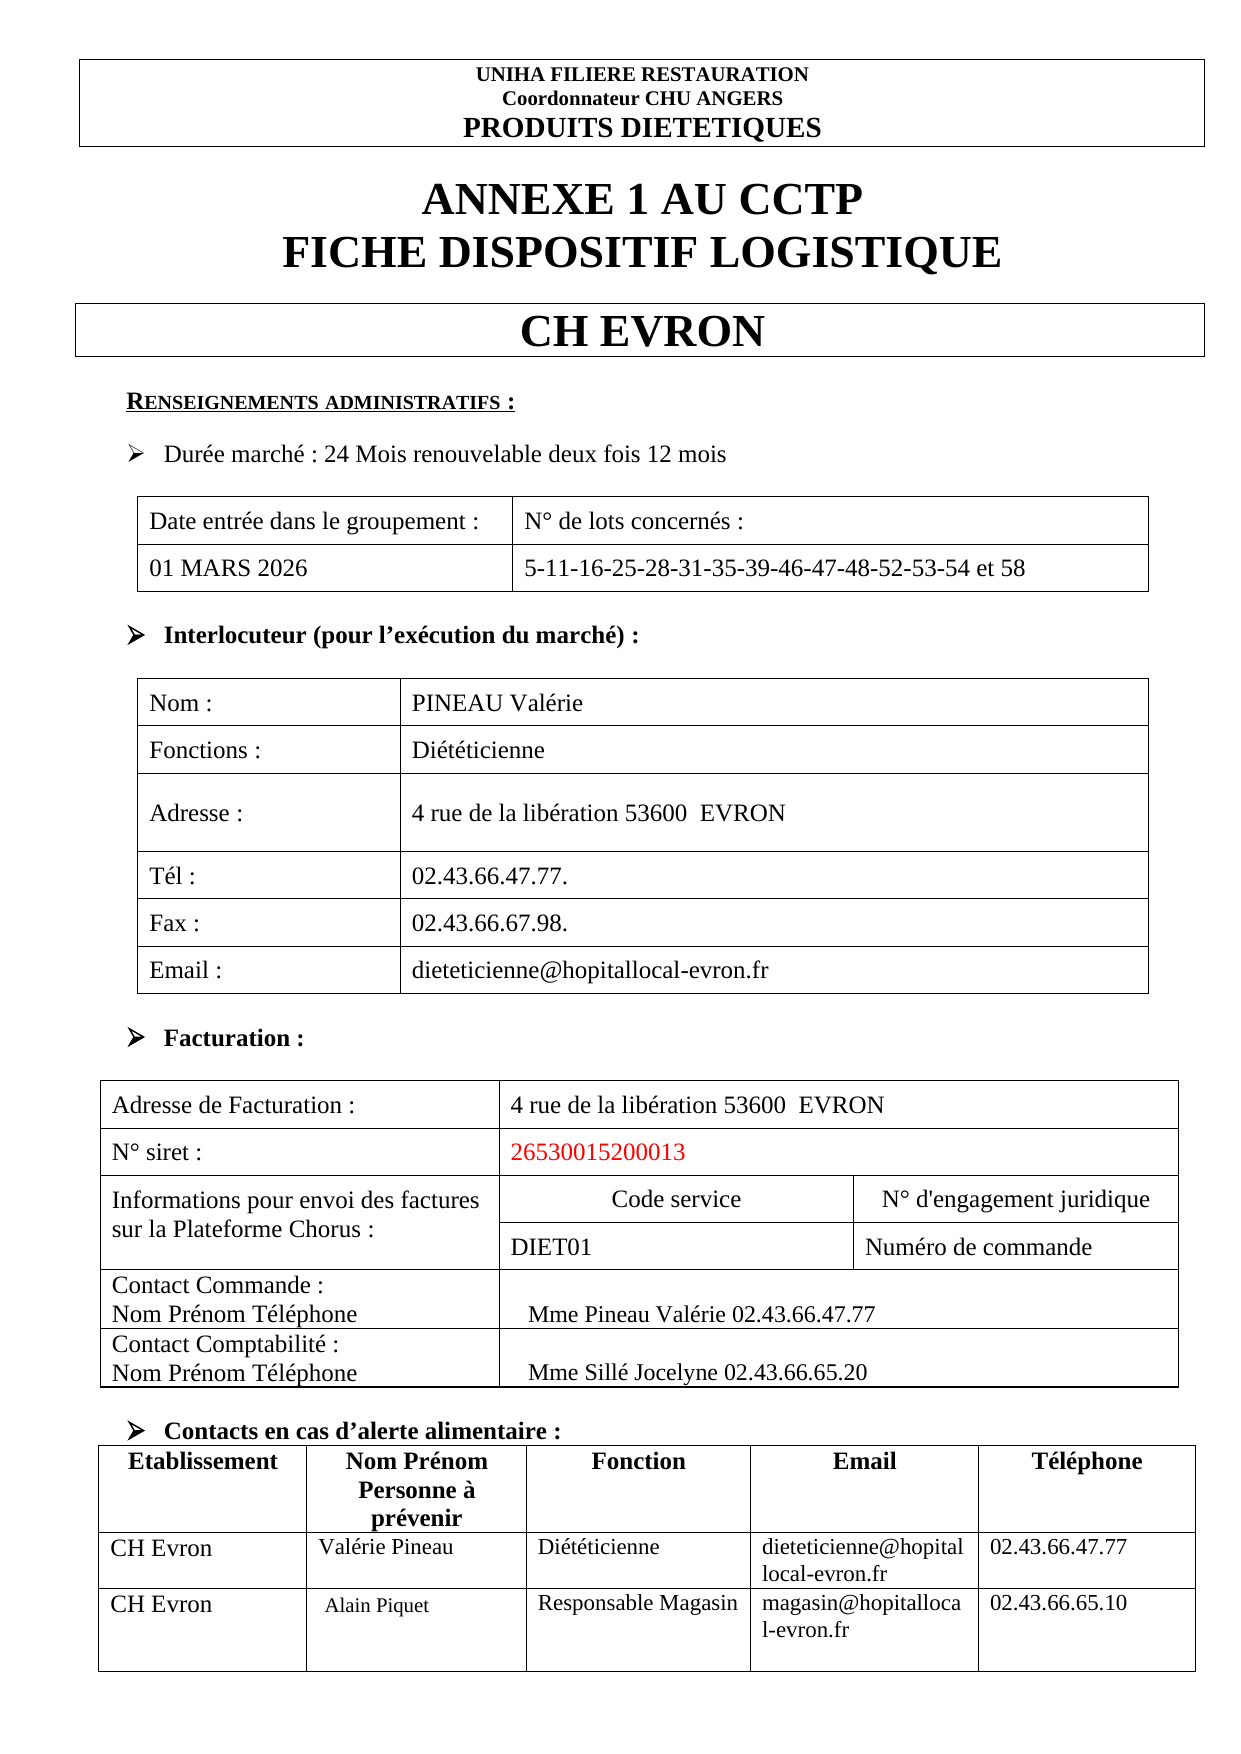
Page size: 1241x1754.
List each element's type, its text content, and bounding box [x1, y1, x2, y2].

table_header Adresse de Facturation : [101, 1081, 499, 1127]
text Renseignements administratifs : [32, 386, 1196, 415]
table_header 4 rue de la libération 53600 EVRON [500, 1081, 1178, 1127]
table_cell Alain Piquet [307, 1589, 526, 1671]
table_header Nom Prénom Personne à prévenir [307, 1446, 526, 1532]
table_cell Informations pour envoi des factures sur la Plateforme Chorus : [101, 1176, 499, 1269]
text Coordonnateur CHU ANGERS [89, 86, 1196, 107]
list Contacts en cas d’alerte alimentaire : [126, 1416, 1196, 1445]
table_cell N° d'engagement juridique [854, 1176, 1178, 1222]
table_header N° de lots concernés : [513, 497, 1148, 543]
table_cell Code service [500, 1176, 853, 1222]
list Durée marché : 24 Mois renouvelable deux fois 12 mois [126, 439, 1196, 467]
text ANNEXE 1 AU CCTP [89, 172, 1196, 225]
table_cell 02.43.66.47.77 [979, 1533, 1195, 1588]
table_cell dieteticienne@hopitallocal-evron.fr [401, 947, 1148, 993]
table_cell 4 rue de la libération 53600 EVRON [401, 774, 1148, 851]
table_cell Valérie Pineau [307, 1533, 526, 1588]
table_header Etablissement [99, 1446, 306, 1532]
table_cell Contact Commande : Nom Prénom Téléphone [101, 1270, 499, 1328]
table_cell magasin@hopitallocal-evron.fr [751, 1589, 978, 1671]
text CH EVRON [76, 304, 1204, 356]
table_cell 02.43.66.47.77. [401, 852, 1148, 898]
table_header PINEAU Valérie [401, 679, 1148, 725]
table_cell Fax : [138, 899, 400, 946]
table_cell Adresse : [138, 774, 400, 851]
table_cell Contact Comptabilité : Nom Prénom Téléphone [101, 1329, 499, 1386]
table_cell 5-11-16-25-28-31-35-39-46-47-48-52-53-54 et 58 [513, 545, 1148, 591]
table_cell 26530015200013 [500, 1129, 1178, 1175]
table_cell Email : [138, 947, 400, 993]
table_cell Fonctions : [138, 726, 400, 773]
table_header Fonction [527, 1446, 750, 1532]
table_cell Responsable Magasin [527, 1589, 750, 1671]
table_cell DIET01 [500, 1223, 853, 1269]
table_cell Numéro de commande [854, 1223, 1178, 1269]
table_cell Diététicienne [527, 1533, 750, 1588]
table_cell CH Evron [99, 1589, 306, 1671]
table_header Téléphone [979, 1446, 1195, 1532]
table_cell [500, 1329, 1178, 1386]
table_cell dieteticienne@hopitallocal-evron.fr [751, 1533, 978, 1588]
text FICHE DISPOSITIF LOGISTIQUE [89, 225, 1196, 277]
list Interlocuteur (pour l’exécution du marché) : [126, 621, 1196, 649]
table_header Nom : [138, 679, 400, 725]
list Facturation : [126, 1023, 1196, 1051]
table_cell 02.43.66.67.98. [401, 899, 1148, 946]
table_cell [500, 1270, 1178, 1328]
table_header Email [751, 1446, 978, 1532]
table_header Date entrée dans le groupement : [138, 497, 512, 543]
table_cell 02.43.66.65.10 [979, 1589, 1195, 1671]
table_cell 01 MARS 2026 [138, 545, 512, 591]
text PRODUITS DIETETIQUES [80, 107, 1204, 146]
table_cell Tél : [138, 852, 400, 898]
table_cell N° siret : [101, 1129, 499, 1175]
table_cell CH Evron [99, 1533, 306, 1588]
text UNIHA FILIERE RESTAURATION [80, 60, 1204, 86]
table_cell Diététicienne [401, 726, 1148, 773]
